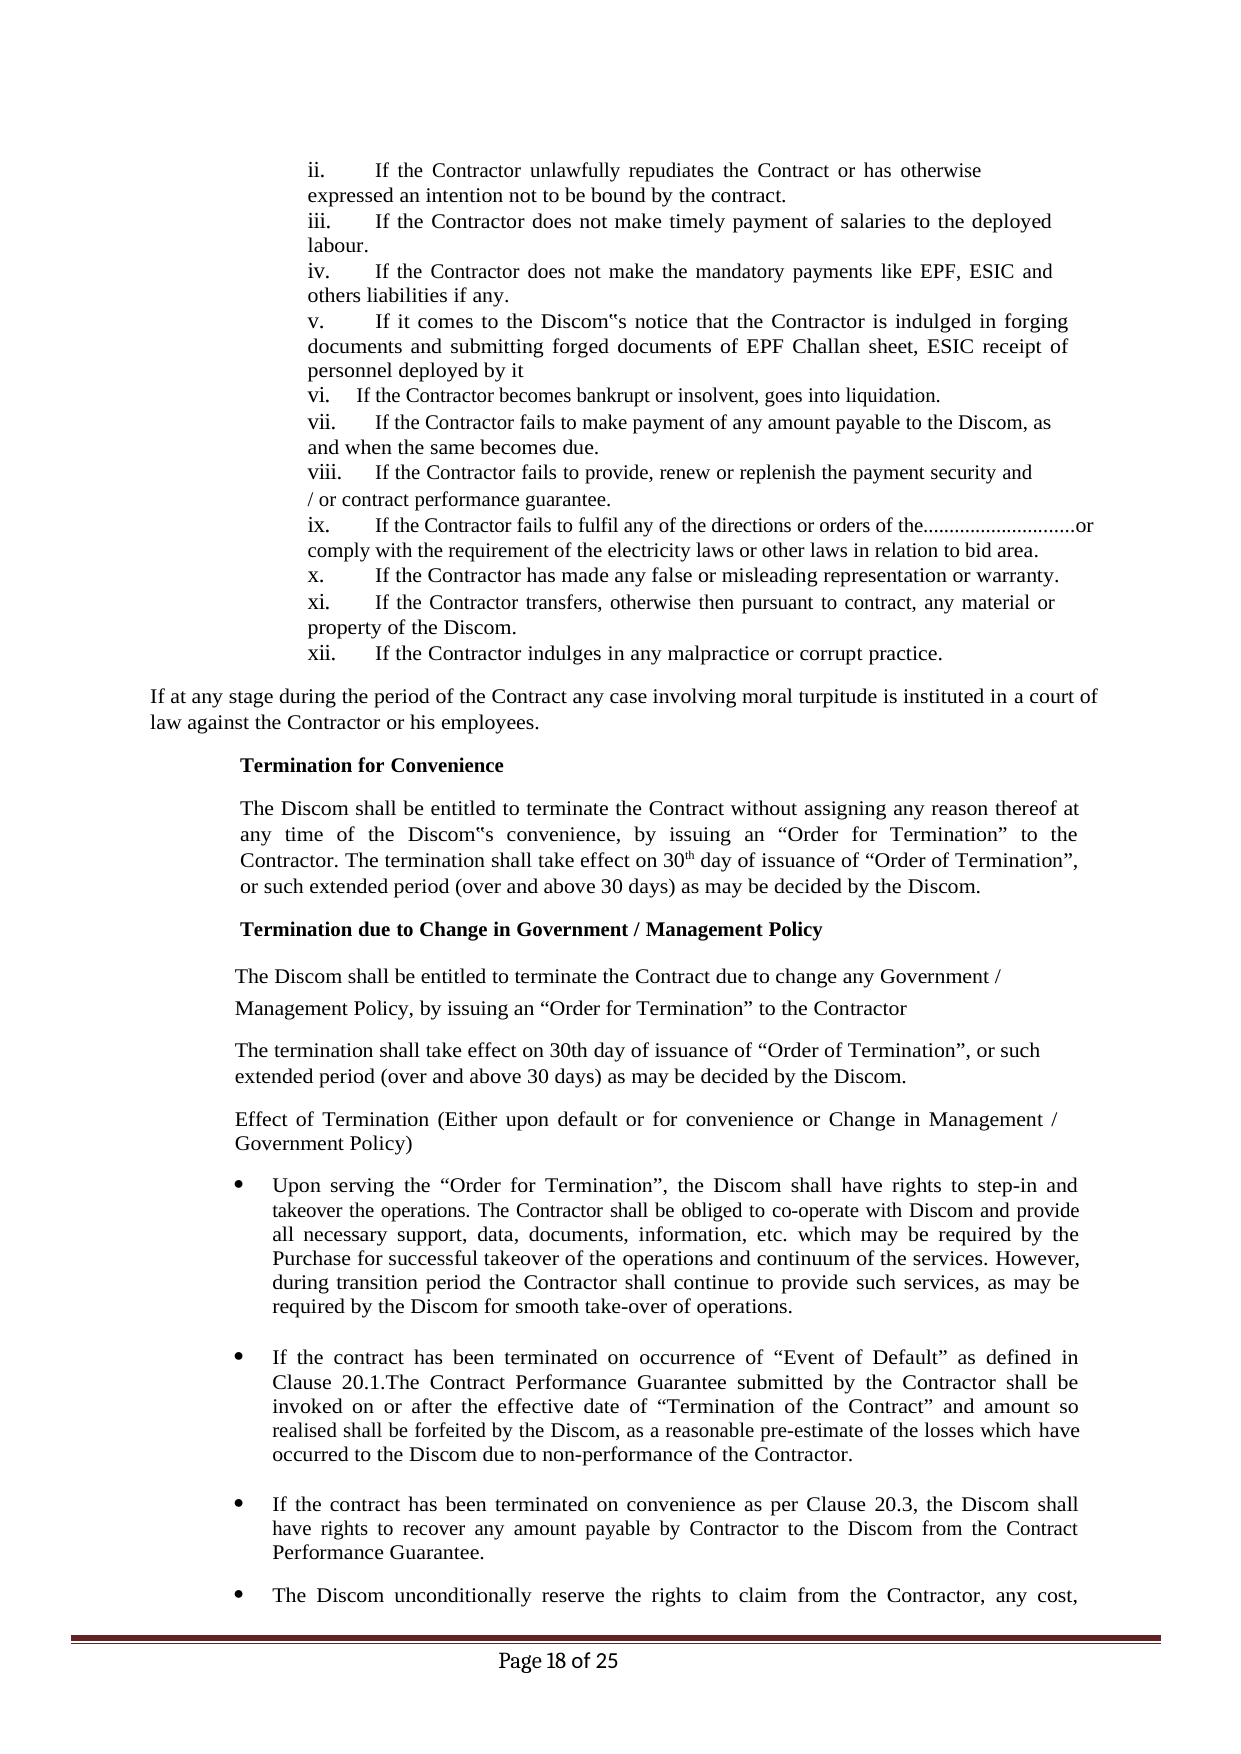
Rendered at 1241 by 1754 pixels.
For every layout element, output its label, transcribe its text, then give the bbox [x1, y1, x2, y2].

text The Discom shall be entitled to terminate the Contract due to change any Government / [234, 964, 1161, 988]
list If the Contractor transfers, otherwise then pursuant to contract, any material or property of the Discom. [307, 588, 1055, 639]
list If the Contractor does not make timely payment of salaries to the deployed labour. [307, 207, 1052, 257]
list If the Contractor fails to make payment of any amount payable to the Discom, as and when the same becomes due. [307, 408, 1053, 459]
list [234, 1583, 1079, 1607]
list If the Contractor fails to provide, renew or replenish the payment security and [307, 459, 1161, 485]
list If the Contractor indulges in any malpractice or corrupt practice. [307, 639, 1161, 665]
text / or contract performance guarantee. [307, 485, 1161, 511]
list If the Contractor fails to fulfil any of the directions or orders of the or [307, 511, 1161, 538]
list Effect of Termination (Either upon default or for convenience or Change in Management / Government Policy) [187, 1107, 1058, 1155]
list If the Contractor unlawfully repudiates the Contract or has otherwise expressed an intention not to be bound by the contract. [307, 156, 982, 207]
text The termination shall take effect on 30th day of issuance of “Order of Termination”, or such extended period (over and above 30 days) as may be decided by the Discom. [234, 1038, 1117, 1088]
subtitle Termination due to Change in Government / Management Policy [187, 917, 1161, 941]
subtitle Termination for Convenience [187, 753, 1161, 777]
list If the contract has been terminated on convenience as per Clause 20.3, the Discom shall have rights to recover any amount payable by Contractor to the Discom from the Contract Performance Guarantee. [234, 1492, 1079, 1564]
text The Discom shall be entitled to terminate the Contract without assigning any reason thereof at any time of the Discom‟s convenience, by issuing an “Order for Termination” to the Contractor. The termination shall take effect on 30th day of issuance of “Order of Termination”, or such extended period (over and above 30 days) as may be decided by the Discom. [240, 796, 1079, 898]
list If the Contractor becomes bankrupt or insolvent, goes into liquidation. [307, 382, 1161, 408]
list If the contract has been terminated on occurrence of “Event of Default” as defined in Clause 20.1.The Contract Performance Guarantee submitted by the Contractor shall be invoked on or after the effective date of “Termination of the Contract” and amount so realised shall be forfeited by the Discom, as a reasonable pre-estimate of the losses which have occurred to the Discom due to non-performance of the Contractor. [234, 1345, 1080, 1466]
list If the Contractor has made any false or misleading representation or warranty. [307, 562, 1161, 588]
list If it comes to the Discom‟s notice that the Contractor is indulged in forging documents and submitting forged documents of EPF Challan sheet, ESIC receipt of personnel deployed by it [307, 307, 1068, 382]
text If at any stage during the period of the Contract any case involving moral turpitude is instituted in a court of law against the Contractor or his employees. [150, 684, 1117, 734]
list Upon serving the “Order for Termination”, the Discom shall have rights to step-in and takeover the operations. The Contractor shall be obliged to co-operate with Discom and provide all necessary support, data, documents, information, etc. which may be required by the Purchase for successful takeover of the operations and continuum of the services. However, during transition period the Contractor shall continue to provide such services, as may be required by the Discom for smooth take-over of operations. [234, 1173, 1080, 1318]
text comply with the requirement of the electricity laws or other laws in relation to bid area. [307, 538, 1064, 562]
text Management Policy, by issuing an “Order for Termination” to the Contractor [234, 995, 1161, 1019]
list If the Contractor does not make the mandatory payments like EPF, ESIC and others liabilities if any. [307, 257, 1052, 307]
